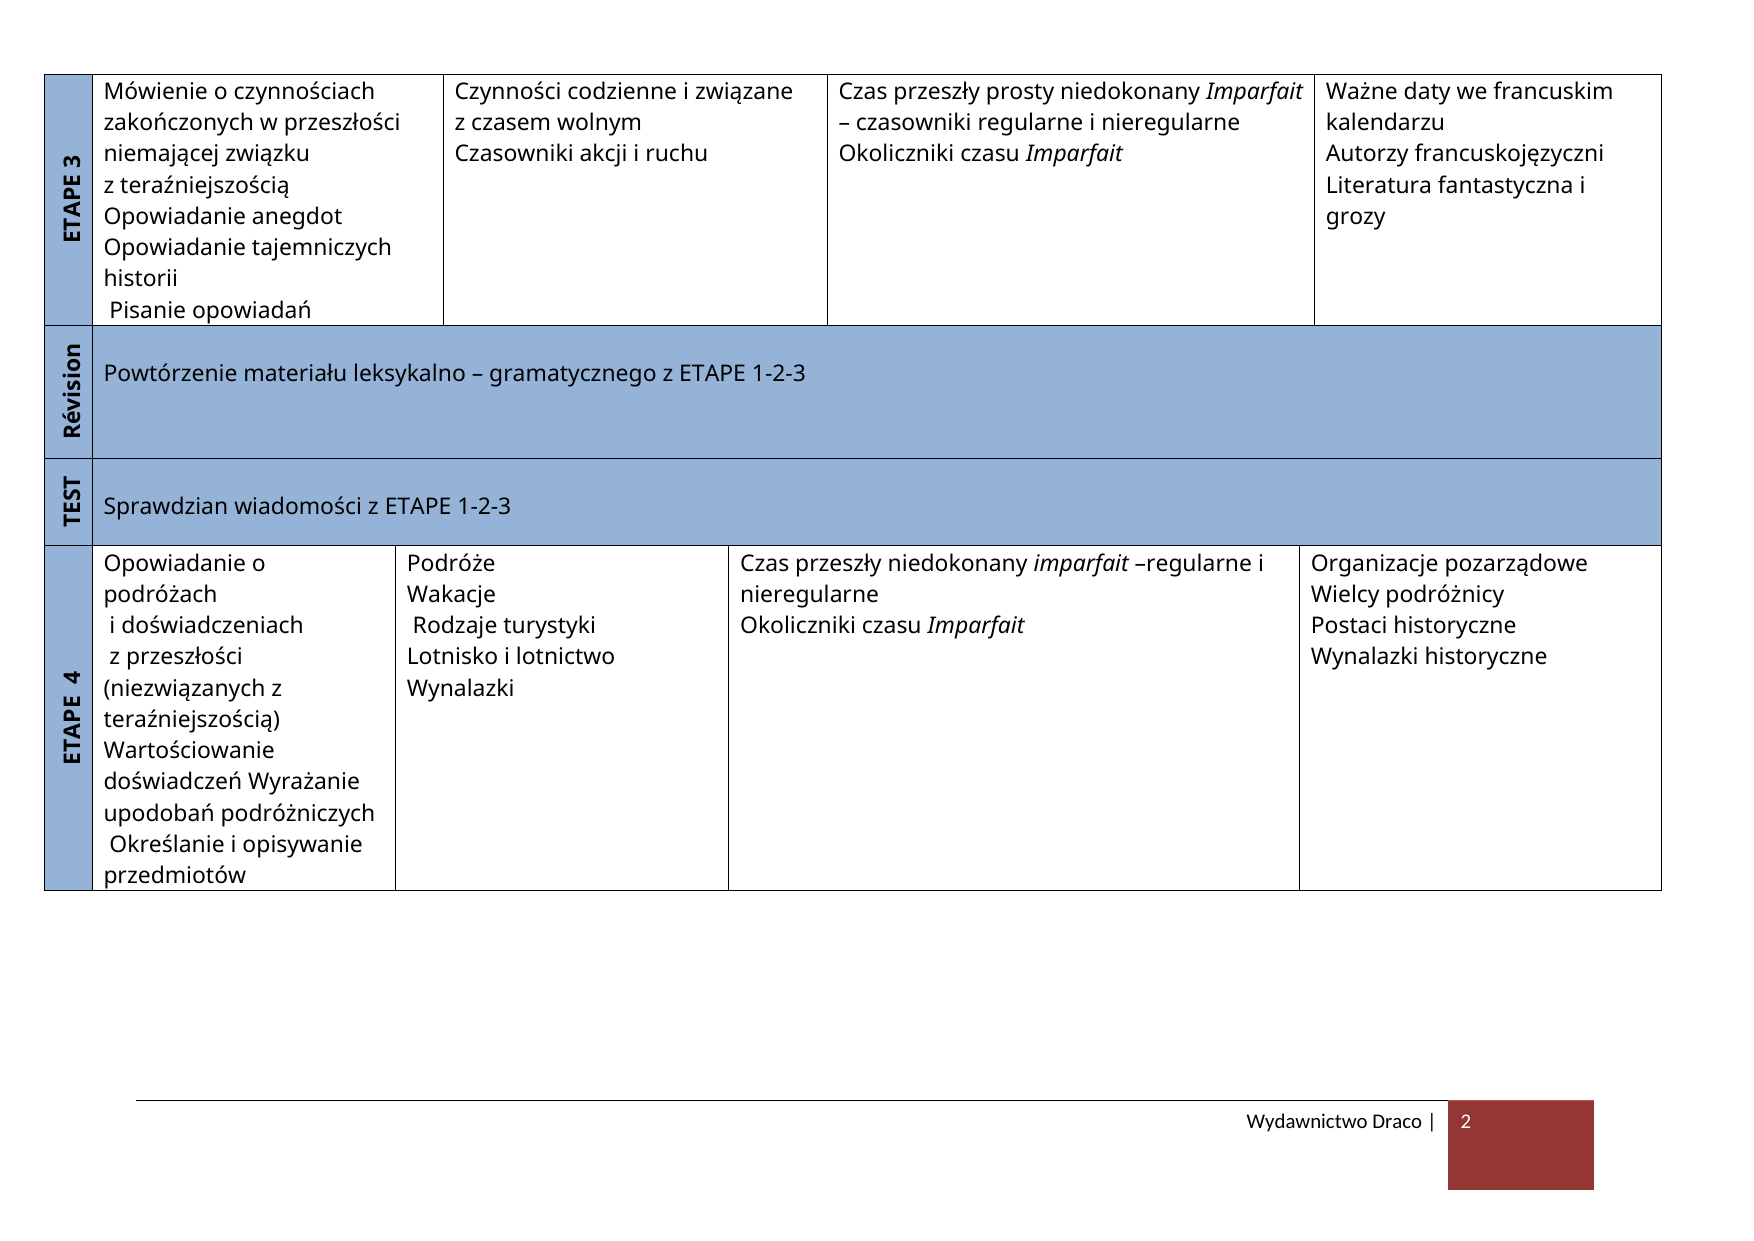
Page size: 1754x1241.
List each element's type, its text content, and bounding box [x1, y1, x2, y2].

table_cell Ważne daty we francuskim kalendarzu Autorzy francuskojęzyczni Literatura fantastyczna i grozy [1315, 75, 1661, 325]
table_cell Mówienie o czynnościach zakończonych w przeszłości niemającej związku z teraźniejszością Opowiadanie anegdot Opowiadanie tajemniczych historii Pisanie opowiadań [93, 75, 443, 325]
table_cell ETAPE 4 [45, 546, 92, 890]
table_cell Sprawdzian wiadomości z ETAPE 1-2-3 [93, 459, 1661, 545]
table_cell Révision [45, 326, 92, 458]
table_cell Czynności codzienne i związane z czasem wolnym Czasowniki akcji i ruchu [444, 75, 827, 325]
table_cell ETAPE 3 [45, 75, 92, 325]
table_cell Organizacje pozarządowe Wielcy podróżnicy Postaci historyczne Wynalazki historyczne [1300, 546, 1661, 890]
table_cell TEST [45, 459, 92, 545]
table_cell Czas przeszły niedokonany imparfait –regularne i nieregularne Okoliczniki czasu Imparfait [729, 546, 1299, 890]
table_cell Czas przeszły prosty niedokonany Imparfait – czasowniki regularne i nieregularne Okoliczniki czasu Imparfait [828, 75, 1314, 325]
table_cell Podróże Wakacje Rodzaje turystyki Lotnisko i lotnictwo Wynalazki [396, 546, 728, 890]
table_cell Opowiadanie o podróżach i doświadczeniach z przeszłości (niezwiązanych z teraźniejszością) Wartościowanie doświadczeń Wyrażanie upodobań podróżniczych Określanie i opisywanie przedmiotów [93, 546, 395, 890]
table_cell Powtórzenie materiału leksykalno – gramatycznego z ETAPE 1-2-3 [93, 326, 1661, 458]
